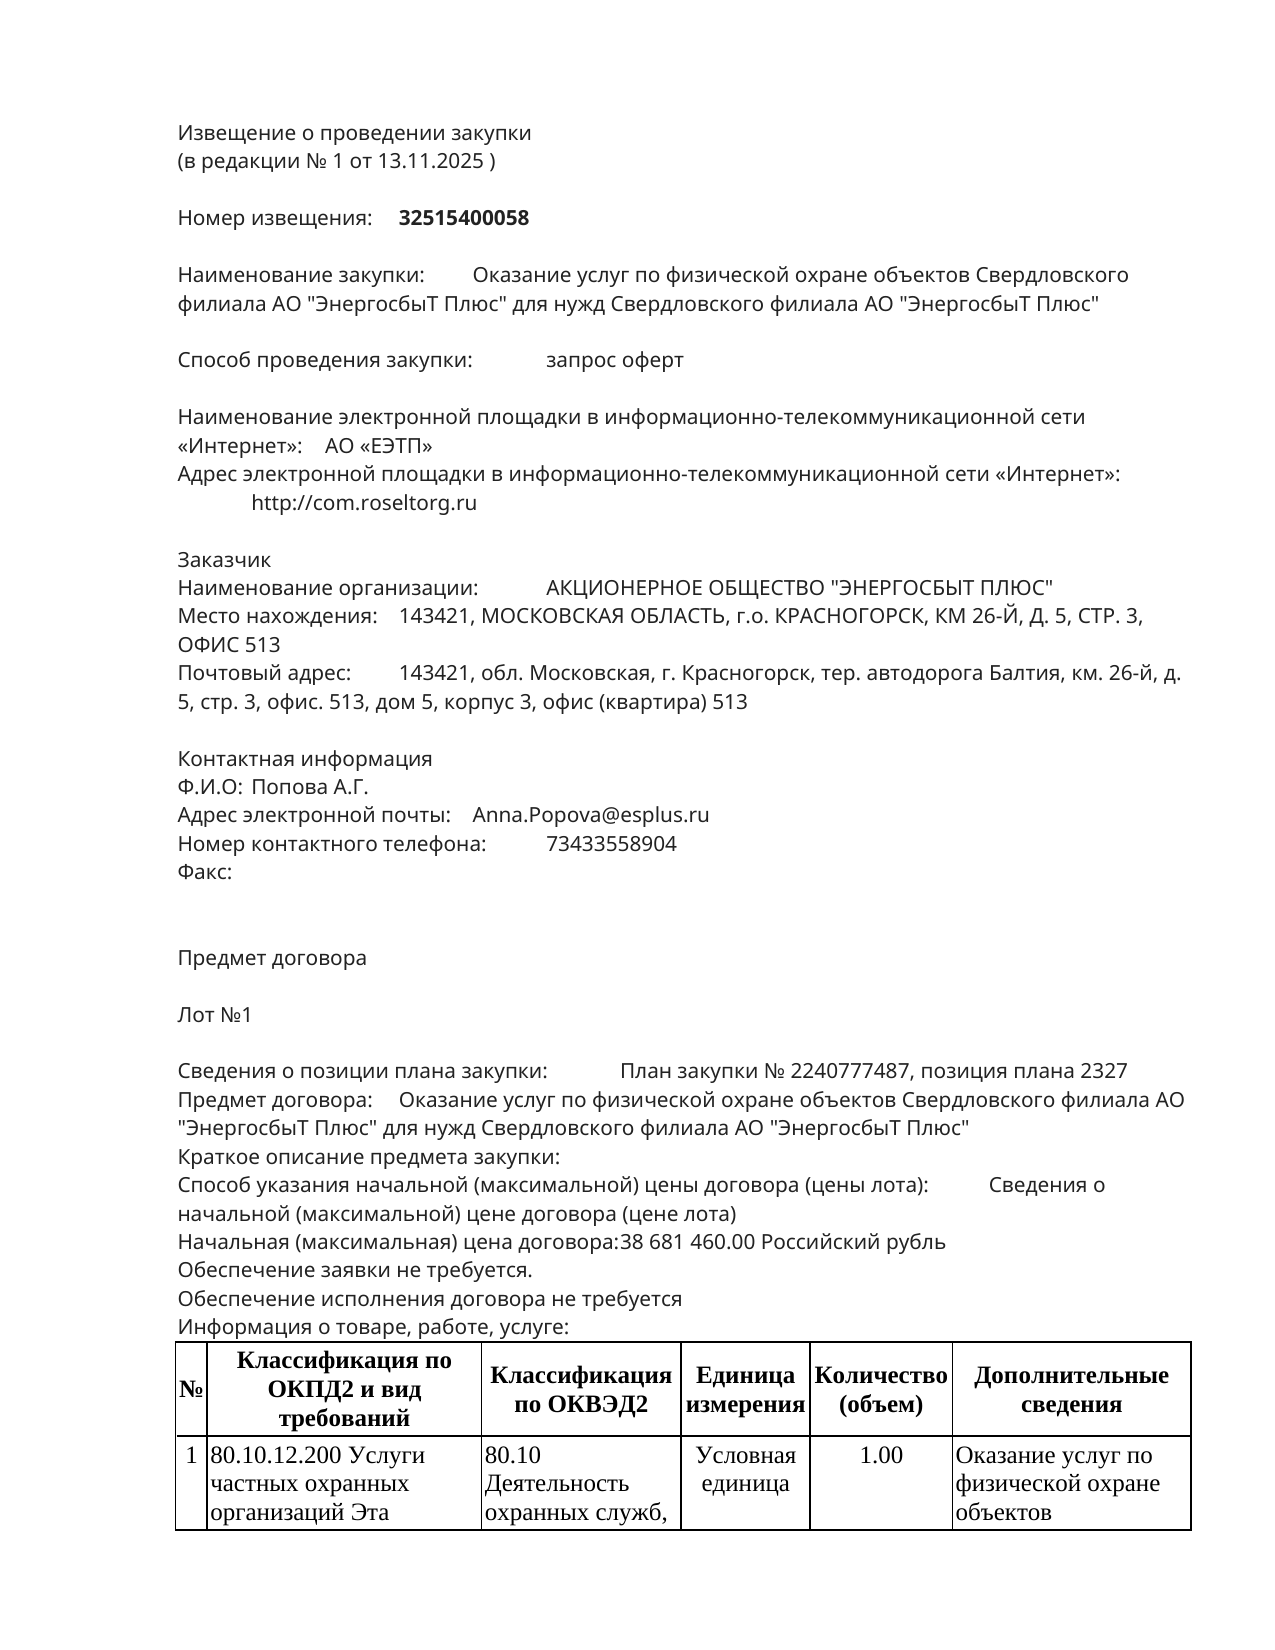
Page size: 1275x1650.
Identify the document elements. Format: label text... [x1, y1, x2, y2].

text Обеспечение исполнения договора не требуется [177, 1284, 1186, 1312]
text Контактная информация [177, 744, 1186, 772]
table_cell 1.00 [811, 1437, 952, 1529]
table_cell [482, 1437, 680, 1529]
text Почтовый адрес: 143421, обл. Московская, г. Красногорск, тер. автодорога Балтия, км. 26-й, д. 5, стр. 3, офис. 513, дом 5, корпус 3, офис (квартира) 513 [177, 658, 1186, 715]
table_cell 1 [176, 1436, 206, 1529]
text Извещение о проведении закупки [177, 118, 1186, 147]
table_header № [176, 1343, 206, 1435]
text Обеспечение заявки не требуется. [177, 1256, 1186, 1284]
text Предмет договора: Оказание услуг по физической охране объектов Свердловского филиала АО "ЭнергосбыТ Плюс" для нужд Свердловского филиала АО "ЭнергосбыТ Плюс" [177, 1085, 1186, 1142]
table_header Классификация по ОКПД2 и вид требований [208, 1343, 481, 1435]
text Лот №1 [177, 1000, 1186, 1028]
table_header Количество (объем) [811, 1343, 952, 1435]
text Ф.И.О: Попова А.Г. [177, 772, 1186, 801]
text Заказчик [177, 545, 1186, 573]
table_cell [208, 1437, 481, 1529]
text Наименование электронной площадки в информационно-телекоммуникационной сети «Интернет»: АО «ЕЭТП» [177, 402, 1186, 459]
text Способ проведения закупки: запрос оферт [177, 346, 1186, 374]
text Способ указания начальной (максимальной) цены договора (цены лота): Сведения о начальной (максимальной) цене договора (цене лота) [177, 1170, 1186, 1227]
text Информация о товаре, работе, услуге: [177, 1312, 1186, 1341]
table_header Классификация по ОКВЭД2 [482, 1343, 680, 1435]
text Факс: [177, 857, 1186, 886]
text Наименование организации: АКЦИОНЕРНОЕ ОБЩЕСТВО "ЭНЕРГОСБЫТ ПЛЮС" [177, 573, 1186, 602]
table_cell Условная единица [682, 1437, 809, 1529]
table_header Дополнительные сведения [953, 1343, 1190, 1435]
text Номер извещения: 32515400058 [177, 203, 1186, 232]
text Наименование закупки: Оказание услуг по физической охране объектов Свердловского филиала АО "ЭнергосбыТ Плюс" для нужд Свердловского филиала АО "ЭнергосбыТ Плюс" [177, 260, 1186, 317]
table_header Единица измерения [682, 1343, 809, 1435]
text Краткое описание предмета закупки: [177, 1142, 1186, 1170]
text Место нахождения: 143421, МОСКОВСКАЯ ОБЛАСТЬ, г.о. КРАСНОГОРСК, КМ 26-Й, Д. 5, СТР. 3, ОФИС 513 [177, 602, 1186, 658]
text Адрес электронной площадки в информационно-телекоммуникационной сети «Интернет»: http://com.roseltorg.ru [177, 459, 1186, 516]
text Номер контактного телефона: 73433558904 [177, 829, 1186, 857]
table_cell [953, 1437, 1190, 1529]
text Адрес электронной почты: Anna.Popova@esplus.ru [177, 801, 1186, 829]
text Предмет договора [177, 943, 1186, 971]
text Сведения о позиции плана закупки: План закупки № 2240777487, позиция плана 2327 [177, 1057, 1186, 1085]
text (в редакции № 1 от 13.11.2025 ) [177, 147, 1186, 175]
text Начальная (максимальная) цена договора: 38 681 460.00 Российский рубль [177, 1227, 1186, 1256]
